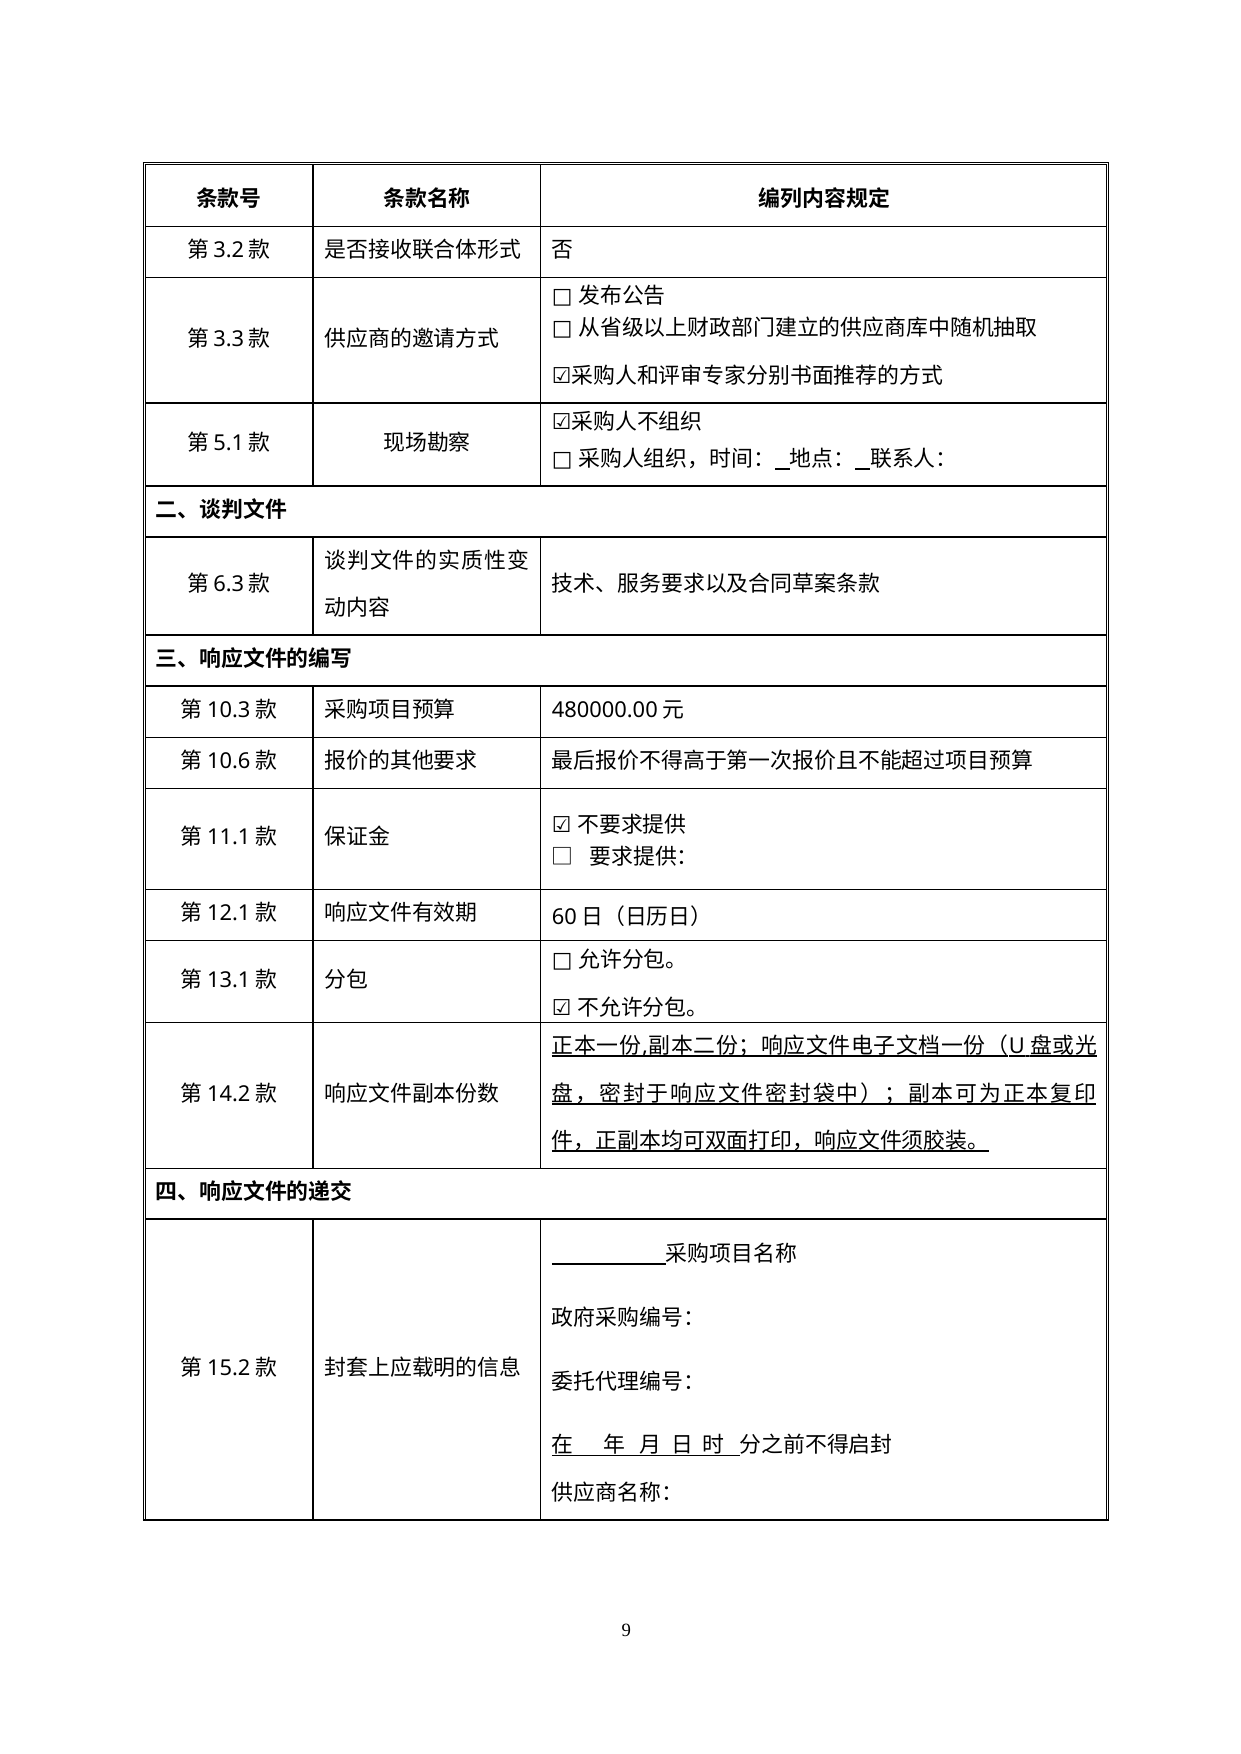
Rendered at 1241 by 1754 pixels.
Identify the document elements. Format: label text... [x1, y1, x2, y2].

table_cell 第3.2款 [146, 227, 312, 277]
table_cell 是否接收联合体形式 [314, 227, 540, 277]
table_header 条款号 [146, 165, 312, 226]
table_cell 采购项目名称 政府采购编号： 委托代理编号： 在 年 月 日 时 分之前不得启封 供应商名称： [541, 1220, 1106, 1519]
table_cell 第5.1款 [146, 404, 312, 485]
table_cell 第6.3款 [146, 538, 312, 634]
table_cell 保证金 [314, 789, 540, 889]
table_cell 技术、服务要求以及合同草案条款 [541, 538, 1106, 634]
table_cell 第15.2款 [146, 1220, 312, 1519]
table_header 编列内容规定 [541, 165, 1106, 226]
table_cell 60日（日历日） [541, 890, 1106, 940]
table_cell 第12.1款 [146, 890, 312, 940]
table_cell 采购项目预算 [314, 687, 540, 736]
table_cell ☑采购人不组织 □ 采购人组织，时间： 地点： 联系人： [541, 404, 1106, 485]
table_cell 响应文件副本份数 [314, 1023, 540, 1167]
table_cell 480000.00元 [541, 687, 1106, 736]
table_cell 四、响应文件的递交 [146, 1169, 1106, 1218]
table_cell 第11.1款 [146, 789, 312, 889]
table_cell 第13.1款 [146, 941, 312, 1021]
table_cell 否 [541, 227, 1106, 277]
table_cell 第10.3款 [146, 687, 312, 736]
table_cell 供应商的邀请方式 [314, 278, 540, 402]
table_cell 正本一份,副本二份；响应文件电子文档一份（U盘或光盘，密封于响应文件密封袋中）；副本可为正本复印件，正副本均可双面打印，响应文件须胶装。 [541, 1023, 1106, 1167]
table_cell 谈判文件的实质性变动内容 [314, 538, 540, 634]
table_cell ☑ 不要求提供 要求提供： [541, 789, 1106, 889]
table_cell 报价的其他要求 [314, 738, 540, 787]
table_cell □ 发布公告 □ 从省级以上财政部门建立的供应商库中随机抽取 ☑采购人和评审专家分别书面推荐的方式 [541, 278, 1106, 402]
table_cell 第10.6款 [146, 738, 312, 787]
table_cell 响应文件有效期 [314, 890, 540, 940]
table_cell 第14.2款 [146, 1023, 312, 1167]
table_cell 现场勘察 [314, 404, 540, 485]
table_cell 封套上应载明的信息 [314, 1220, 540, 1519]
table_header 条款名称 [314, 165, 540, 226]
table_cell □ 允许分包。 ☑ 不允许分包。 [541, 941, 1106, 1021]
table_cell 分包 [314, 941, 540, 1021]
table_cell 二、谈判文件 [146, 487, 1106, 536]
table_cell 第3.3款 [146, 278, 312, 402]
table_cell 最后报价不得高于第一次报价且不能超过项目预算 [541, 738, 1106, 787]
table_cell 三、响应文件的编写 [146, 636, 1106, 685]
